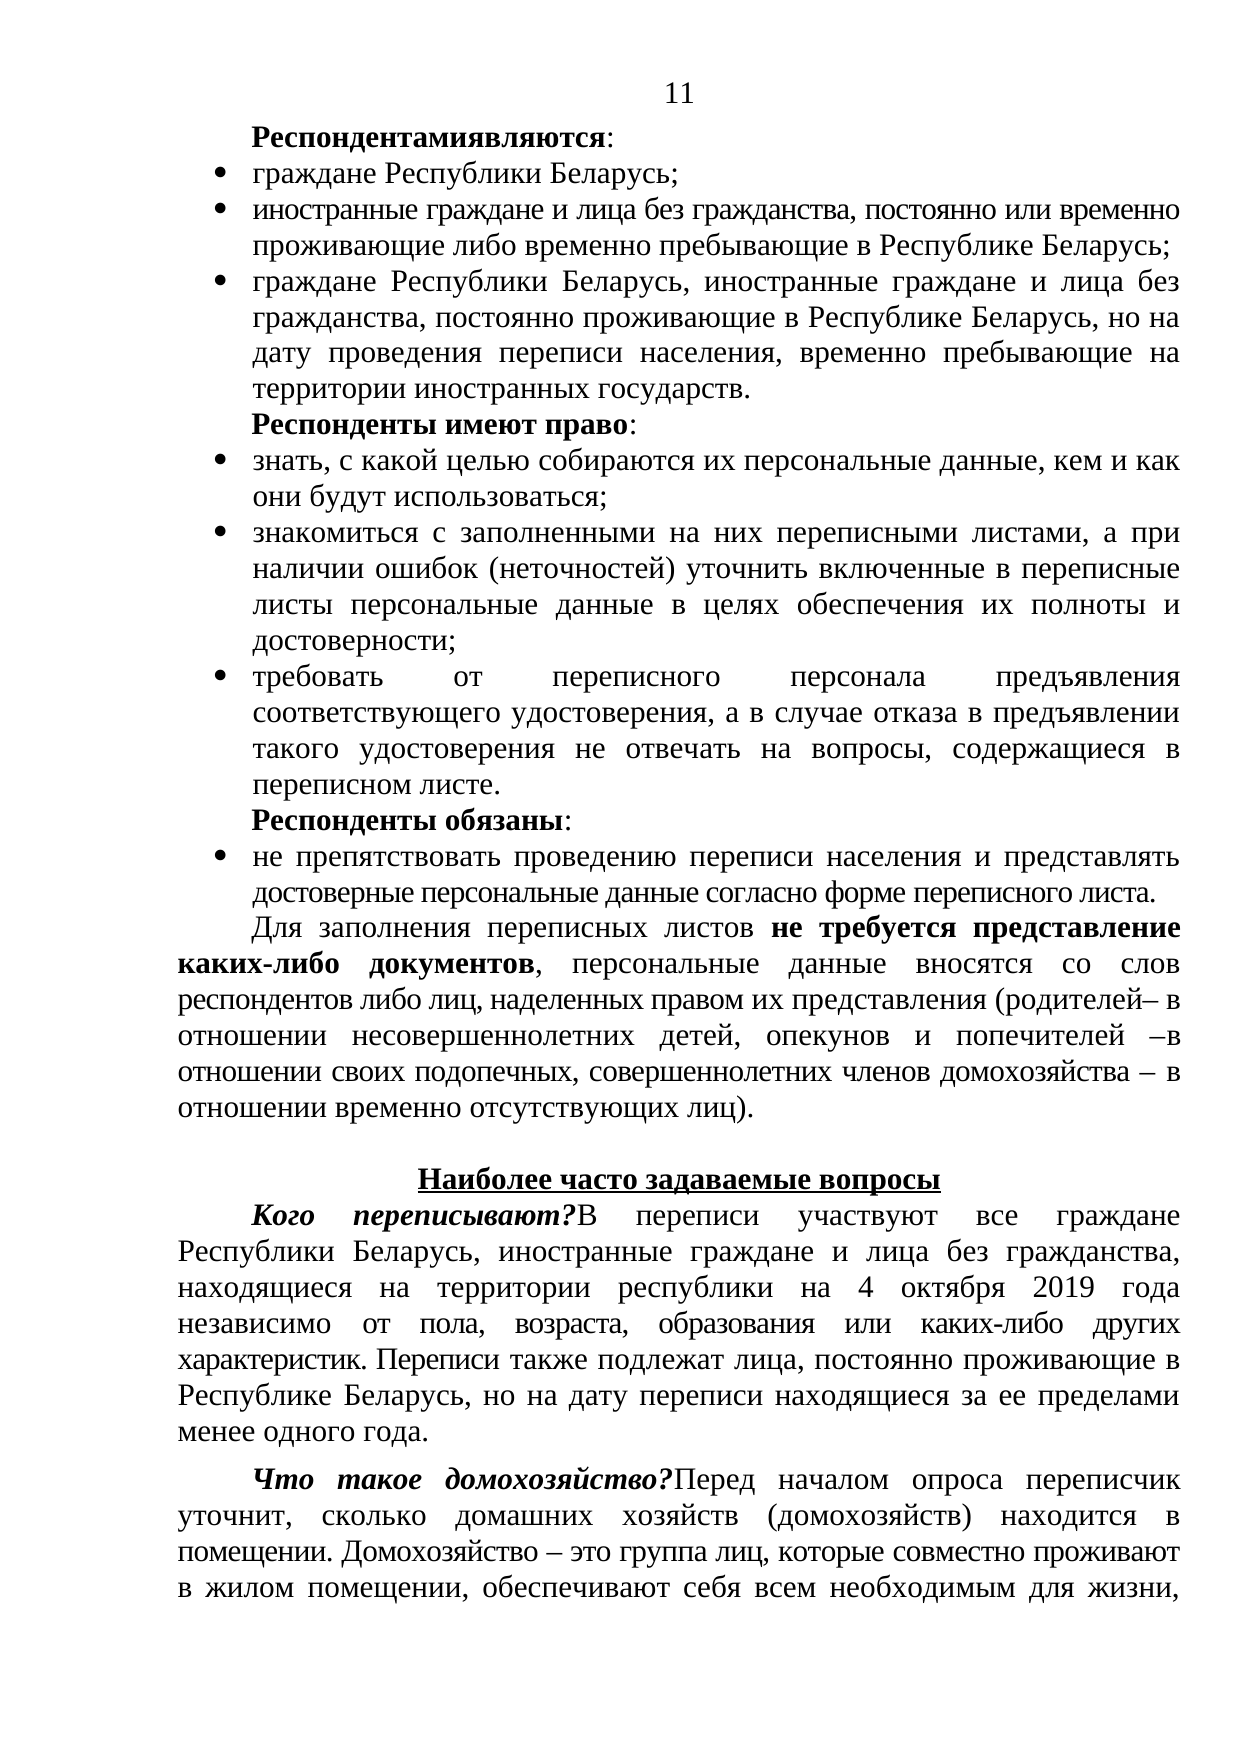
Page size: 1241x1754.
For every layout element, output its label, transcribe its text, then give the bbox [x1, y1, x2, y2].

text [177, 1460, 1181, 1604]
text Кого переписывают?В переписи участвуют все граждане Республики Беларусь, иностранные граждане и лица без гражданства, находящиеся на территории республики на 4 октября 2019 года независимо от пола, возраста, образования или каких-либо других характеристик. Переписи также подлежат лица, постоянно проживающие в Республике Беларусь, но на дату переписи находящиеся за ее пределами менее одного года. [177, 1196, 1181, 1448]
text Респонденты имеют право: [177, 406, 1181, 442]
text Респондентамиявляются: [177, 118, 1181, 154]
list требовать от переписного персонала предъявления соответствующего удостоверения, а в случае отказа в предъявлении такого удостоверения не отвечать на вопросы, содержащиеся в переписном листе. [215, 657, 1181, 801]
text Наиболее часто задаваемые вопросы [177, 1160, 1181, 1196]
text Респонденты обязаны: [177, 801, 1181, 837]
list знать, с какой целью собираются их персональные данные, кем и как они будут использоваться; [215, 442, 1181, 513]
list знакомиться с заполненными на них переписными листами, а при наличии ошибок (неточностей) уточнить включенные в переписные листы персональные данные в целях обеспечения их полноты и достоверности; [215, 513, 1181, 657]
list граждане Республики Беларусь; [215, 154, 1181, 190]
list не препятствовать проведению переписи населения и представлять достоверные персональные данные согласно форме переписного листа. [215, 837, 1181, 909]
text Для заполнения переписных листов не требуется представление каких-либо документов, персональные данные вносятся со слов респондентов либо лиц, наделенных правом их представления (родителей– в отношении несовершеннолетних детей, опекунов и попечителей –в отношении своих подопечных, совершеннолетних членов домохозяйства – в отношении временно отсутствующих лиц). [177, 909, 1181, 1124]
list граждане Республики Беларусь, иностранные граждане и лица без гражданства, постоянно проживающие в Республике Беларусь, но на дату проведения переписи населения, временно пребывающие на территории иностранных государств. [215, 262, 1181, 406]
list иностранные граждане и лица без гражданства, постоянно или временно проживающие либо временно пребывающие в Республике Беларусь; [215, 190, 1181, 262]
